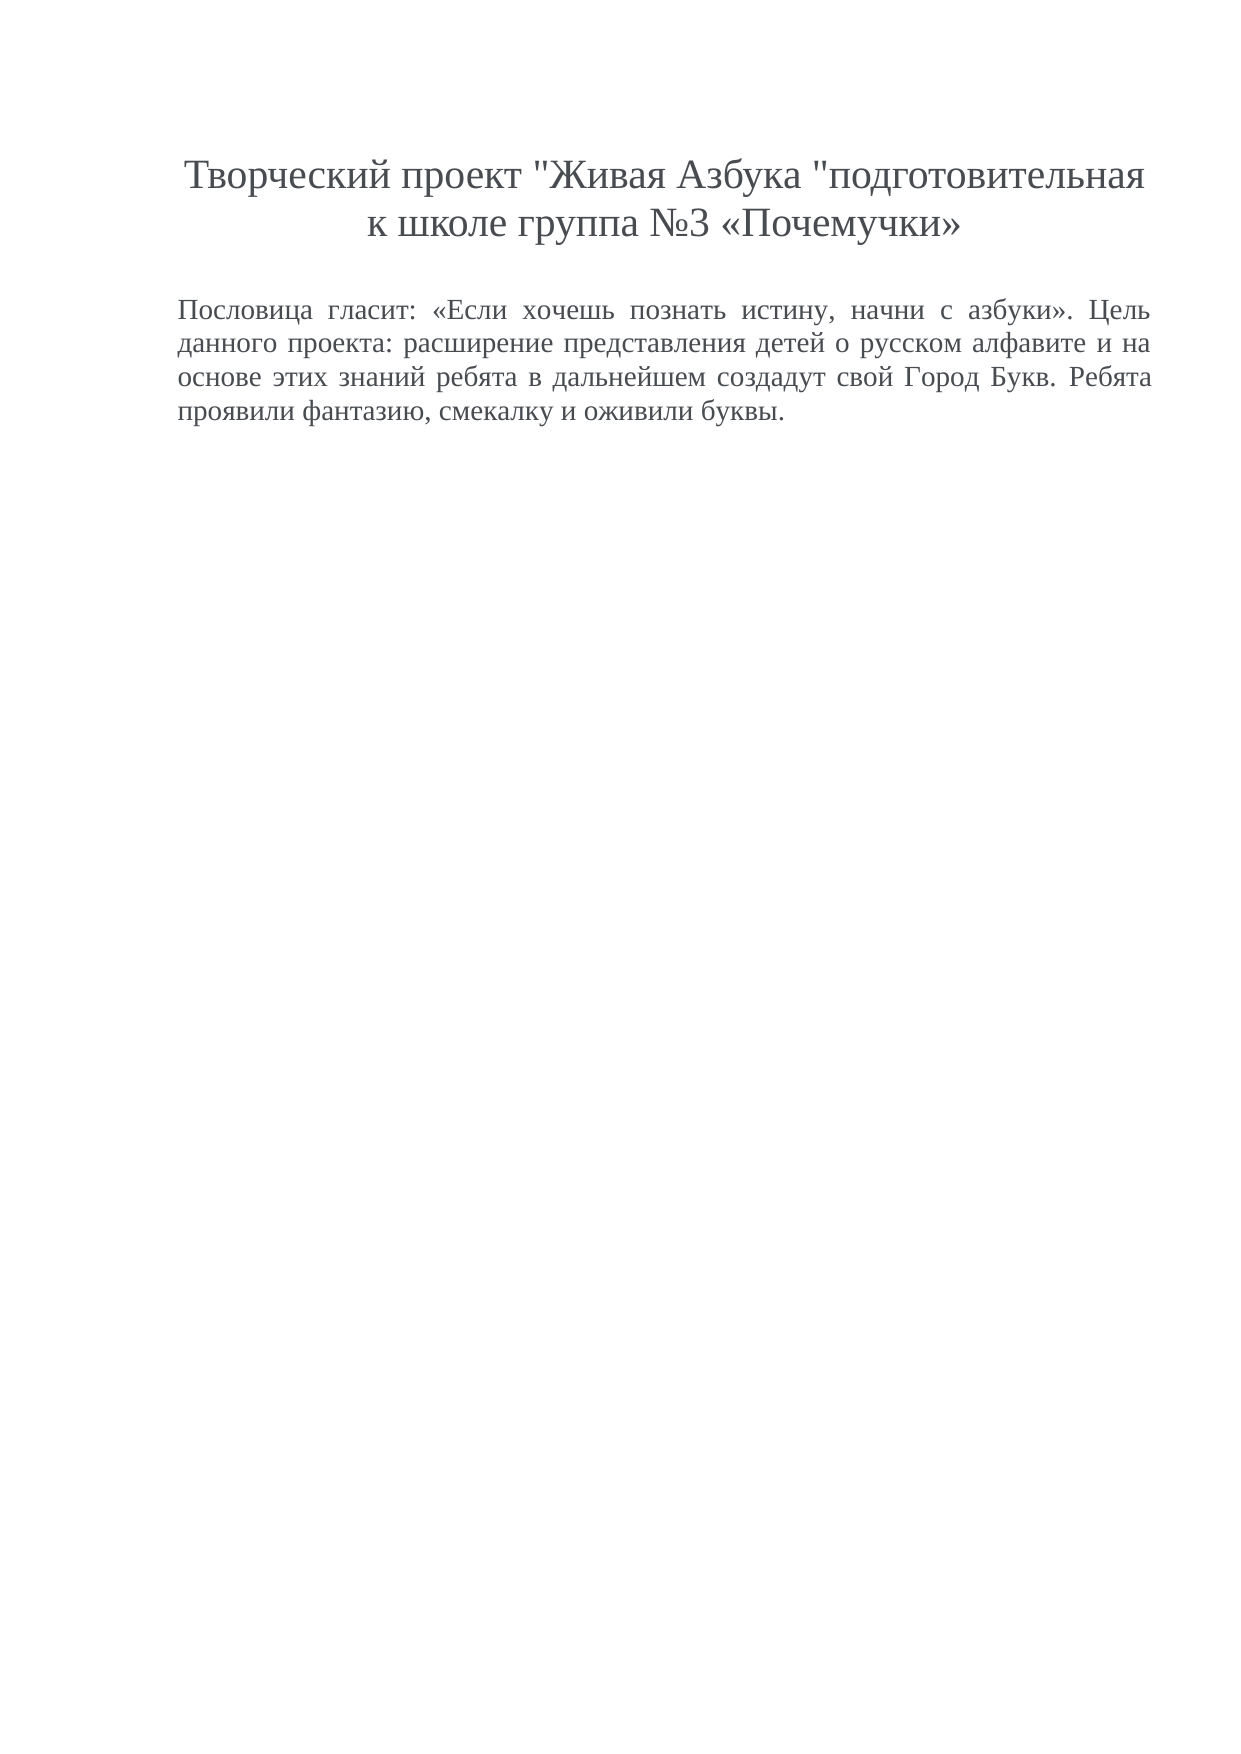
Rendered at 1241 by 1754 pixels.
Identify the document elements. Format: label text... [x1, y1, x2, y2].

text Пословица гласит: «Если хочешь познать истину, начни с азбуки». Цель данного проекта: расширение представления детей о русском алфавите и на основе этих знаний ребята в дальнейшем создадут свой Город Букв. Ребята проявили фантазию, смекалку и оживили буквы. [177, 292, 1152, 426]
text Творческий проект "Живая Азбука "подготовительная к школе группа №3 «Почемучки» [177, 149, 1152, 245]
